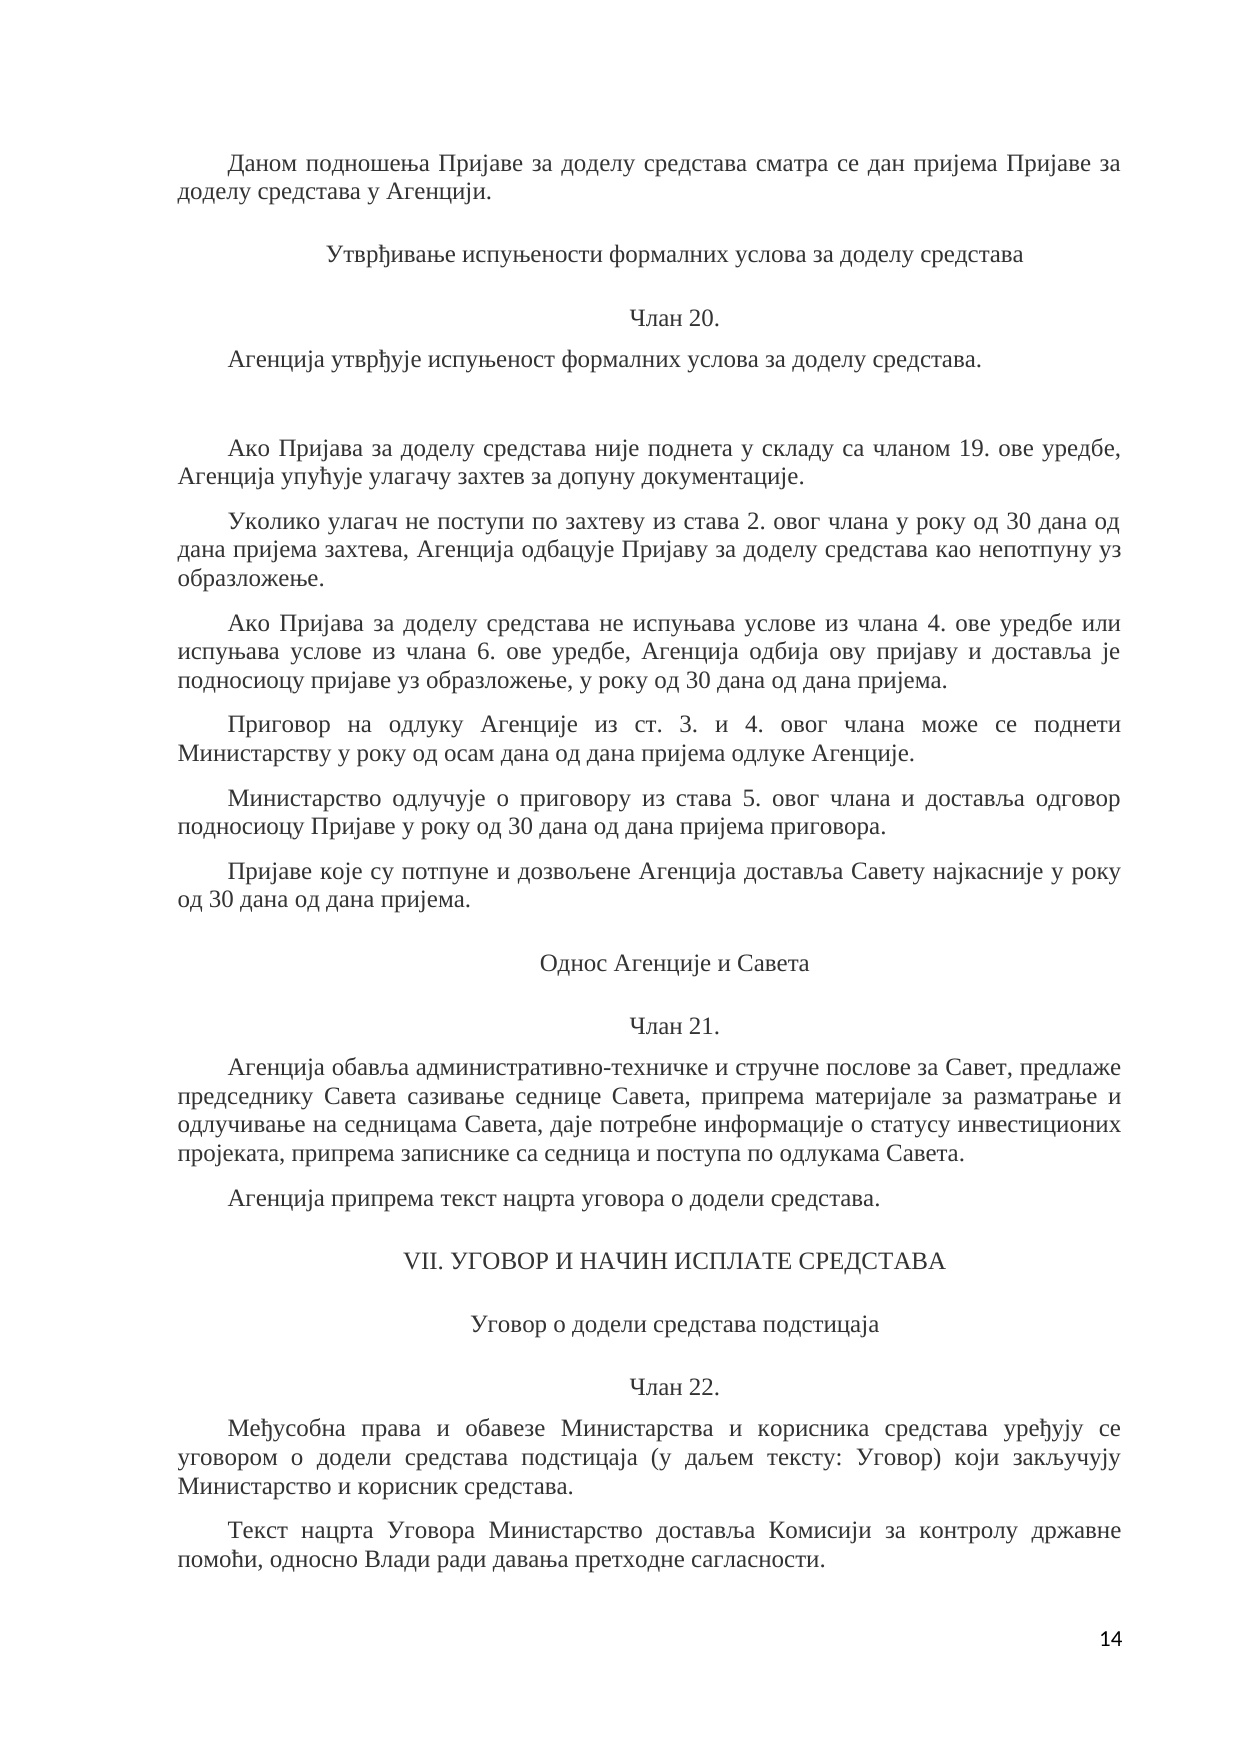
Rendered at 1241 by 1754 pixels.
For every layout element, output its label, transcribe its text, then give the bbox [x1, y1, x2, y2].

text Министарство одлучује о приговору из става 5. овог члана и доставља одговор подносиоцу Пријаве у року од 30 дана од дана пријема приговора. [177, 783, 1122, 840]
text Члан 20. [177, 303, 1122, 331]
text Даном подношења Пријаве за доделу средстава сматра се дан пријема Пријаве за доделу средстава у Агенцији. [177, 148, 1122, 205]
text Агенција припрема текст нацрта уговора о додели средстава. [177, 1183, 1122, 1211]
text Агенција утврђује испуњеност формалних услова за доделу средстава. [177, 344, 1122, 373]
text Утврђивање испуњености формалних услова за доделу средстава [177, 239, 1122, 268]
text Пријаве које су потпуне и дозвољене Агенција доставља Савету најкасније у року од 30 дана од дана пријема. [177, 856, 1122, 913]
text Члан 21. [177, 1011, 1122, 1039]
text Ако Пријава за доделу средстава не испуњава услове из члана 4. ове уредбе или испуњава услове из члана 6. ове уредбе, Агенција одбија ову пријаву и доставља је подносиоцу пријаве уз образложење, у року од 30 дана од дана пријема. [177, 608, 1122, 694]
text Уговор о додели средстава подстицаја [177, 1309, 1122, 1338]
text VII. УГОВОР И НАЧИН ИСПЛАТЕ СРЕДСТАВА [177, 1246, 1122, 1274]
text Уколико улагач не поступи по захтеву из става 2. овог члана у року од 30 дана од дана пријема захтева, Агенција одбацује Пријаву за доделу средстава као непотпуну уз образложење. [177, 506, 1122, 592]
text Агенција обавља административно-техничке и стручне послове за Савет, предлаже председнику Савета сазивање седнице Савета, припрема материјале за разматрање и одлучивање на седницама Савета, даје потребне информације о статусу инвестиционих пројеката, припрема записнике са седница и поступа по одлукама Савета. [177, 1052, 1122, 1167]
text Ако Пријава за доделу средстава није поднета у складу са чланом 19. ове уредбе, Агенција упућује улагачу захтев за допуну документације. [177, 433, 1122, 490]
text Текст нацрта Уговора Министарство доставља Комисији за контролу државне помоћи, односно Влади ради давања претходне сагласности. [177, 1515, 1122, 1573]
text Приговор на одлуку Агенције из ст. 3. и 4. овог члана може се поднети Министарству у року од осам дана од дана пријема одлуке Агенције. [177, 709, 1122, 767]
text Међусобна права и обавезе Министарства и корисника средстава уређују се уговором о додели средстава подстицаја (у даљем тексту: Уговор) који закључују Министарство и корисник средстава. [177, 1413, 1122, 1499]
text Однос Агенције и Савета [177, 948, 1122, 976]
text Члан 22. [177, 1372, 1122, 1401]
